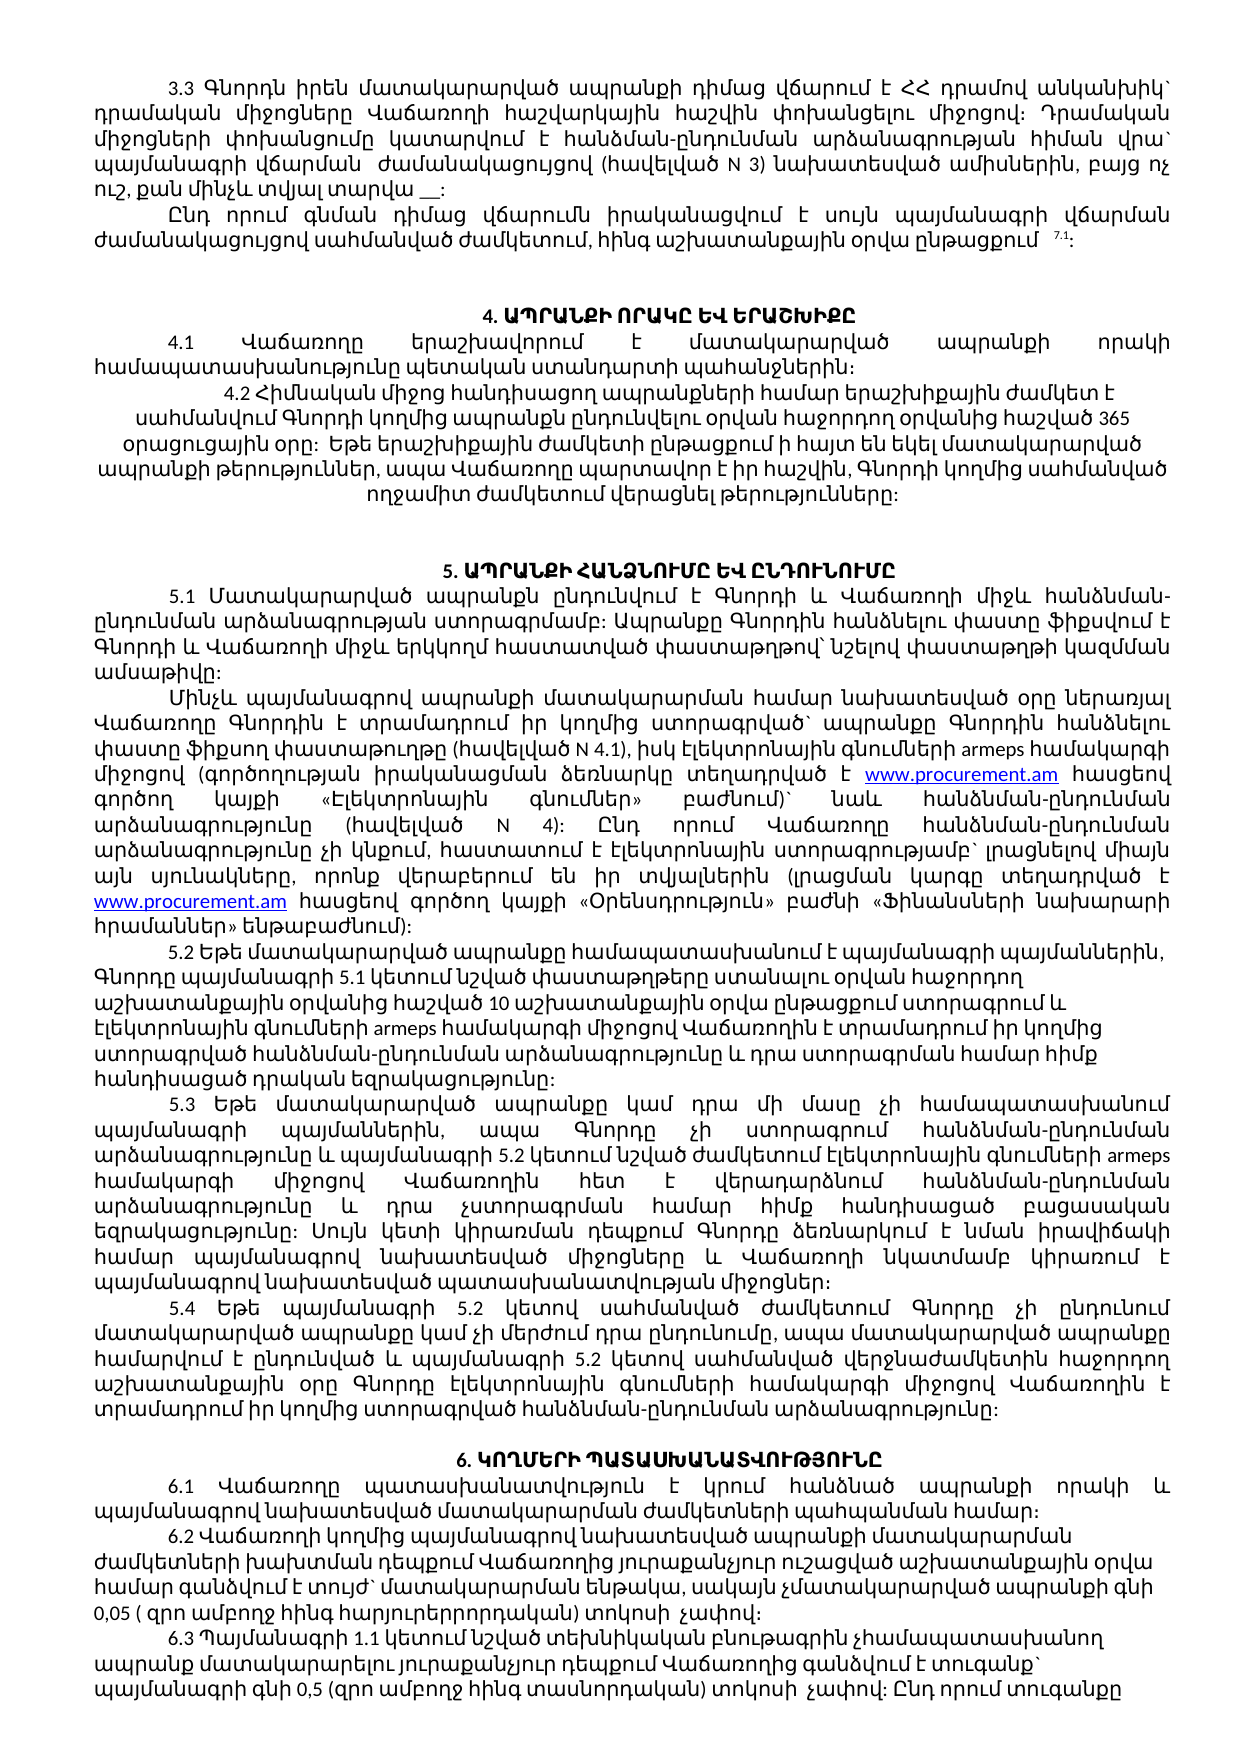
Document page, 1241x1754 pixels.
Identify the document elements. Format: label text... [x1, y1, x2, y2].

text Ընդ որում գնման դիմաց վճարումն իրականացվում է սույն պայմանագրի վճարման ժամանակացույցով սահմանված ժամկետում, հինգ աշխատանքային օրվա ընթացքում 7.1: [94, 202, 1171, 253]
text 4.1 Վաճառողը երաշխավորում է մատակարարված ապրանքի որակի համապատասխանությունը պետական ստանդարտի պահանջներին։ [94, 329, 1171, 380]
text 4.2 Հիմնական միջոց հանդիսացող ապրանքների համար երաշխիքային ժամկետ է սահմանվում Գնորդի կողմից ապրանքն ընդունվելու օրվան հաջորդող օրվանից հաշված 365 օրացուցային օրը: Եթե երաշխիքային ժամկետի ընթացքում ի հայտ են եկել մատակարարված ապրանքի թերություններ, ապա Վաճառողը պարտավոր է իր հաշվին, Գնորդի կողմից սահմանված ողջամիտ ժամկետում վերացնել թերությունները: [94, 380, 366, 507]
text 6.1 Վաճառողը պատասխանատվություն է կրում հանձնած ապրանքի որակի և պայմանագրով նախատեսված մատակարարման ժամկետների պահպանման համար։ [94, 1473, 1171, 1524]
text 6. ԿՈՂՄԵՐԻ ՊԱՏԱՍԽԱՆԱՏՎՈՒԹՅՈՒՆԸ [94, 1447, 1171, 1473]
text 4. ԱՊՐԱՆՔԻ ՈՐԱԿԸ ԵՎ ԵՐԱՇԽԻՔԸ [94, 304, 1171, 329]
text 5.4 Եթե պայմանագրի 5.2 կետով սահմանված ժամկետում Գնորդը չի ընդունում մատակարարված ապրանքը կամ չի մերժում դրա ընդունումը, ապա մատակարարված ապրանքը համարվում է ընդունված և պայմանագրի 5.2 կետով սահմանված վերջնաժամկետին հաջորդող աշխատանքային օրը Գնորդը էլեկտրոնային գնումների համակարգի միջոցով Վաճառողին է տրամադրում իր կողմից ստորագրված հանձնման-ընդունման արձանագրությունը: [94, 1295, 1171, 1422]
text 3.3 Գնորդն իրեն մատակարարված ապրանքի դիմաց վճարում է ՀՀ դրամով անկանխիկ` դրամական միջոցները Վաճառողի հաշվարկային հաշվին փոխանցելու միջոցով։ Դրամական միջոցների փոխանցումը կատարվում է հանձման-ընդունման արձանագրության հիման վրա` պայմանագրի վճարման ժամանակացույցով (հավելված N 3) նախատեսված ամիսներին, բայց ոչ ուշ, քան մինչև տվյալ տարվա __: [94, 75, 1171, 202]
text 5.2 Եթե մատակարարված ապրանքը համապատասխանում է պայմանագրի պայմաններին, Գնորդը պայմանագրի 5.1 կետում նշված փաստաթղթերը ստանալու օրվան հաջորդող աշխատանքային օրվանից հաշված 10 աշխատանքային օրվա ընթացքում ստորագրում և էլեկտրոնային գնումների armeps համակարգի միջոցով Վաճառողին է տրամադրում իր կողմից ստորագրված հանձնման-ընդունման արձանագրությունը և դրա ստորագրման համար հիմք հանդիսացած դրական եզրակացությունը: [94, 939, 1171, 1092]
text 6.2 Վաճառողի կողմից պայմանագրով նախատեսված ապրանքի մատակարարման ժամկետների խախտման դեպքում Վաճառողից յուրաքանչյուր ուշացված աշխատանքային օրվա համար գանձվում է տույժ` մատակարարման ենթակա, սակայն չմատակարարված ապրանքի գնի 0,05 ( զրո ամբողջ հինգ հարյուրերրորդական) տոկոսի չափով։ [94, 1524, 1171, 1625]
text 4.2 Հիմնական միջոց հանդիսացող ապրանքների համար երաշխիքային ժամկետ է սահմանվում Գնորդի կողմից ապրանքն ընդունվելու օրվան հաջորդող օրվանից հաշված 365 օրացուցային օրը: Եթե երաշխիքային ժամկետի ընթացքում ի հայտ են եկել մատակարարված ապրանքի թերություններ, ապա Վաճառողը պարտավոր է իր հաշվին, Գնորդի կողմից սահմանված ողջամիտ ժամկետում վերացնել թերությունները: [899, 380, 1171, 507]
text 5.1 Մատակարարված ապրանքն ընդունվում է Գնորդի և Վաճառողի միջև հանձնման-ընդունման արձանագրության ստորագրմամբ: Ապրանքը Գնորդին հանձնելու փաստը ֆիքսվում է Գնորդի և Վաճառողի միջև երկկողմ հաստատված փաստաթղթով՝ նշելով փաստաթղթի կազմման ամսաթիվը: [94, 583, 1171, 685]
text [94, 1625, 1171, 1702]
text 5. ԱՊՐԱՆՔԻ ՀԱՆՁՆՈՒՄԸ ԵՎ ԸՆԴՈՒՆՈՒՄԸ [94, 558, 1171, 583]
text 5.3 Եթե մատակարարված ապրանքը կամ դրա մի մասը չի համապատասխանում պայմանագրի պայմաններին, ապա Գնորդը չի ստորագրում հանձնման-ընդունման արձանագրությունը և պայմանագրի 5.2 կետում նշված ժամկետում էլեկտրոնային գնումների armeps համակարգի միջոցով Վաճառողին հետ է վերադարձնում հանձնման-ընդունման արձանագրությունը և դրա չստորագրման համար հիմք հանդիսացած բացասական եզրակացությունը: Սույն կետի կիրառման դեպքում Գնորդը ձեռնարկում է նման իրավիճակի համար պայմանագրով նախատեսված միջոցները և Վաճառողի նկատմամբ կիրառում է պայմանագրով նախատեսված պատասխանատվության միջոցներ։ [94, 1092, 1171, 1295]
text Մինչև պայմանագրով ապրանքի մատակարարման համար նախատեսված օրը ներառյալ Վաճառողը Գնորդին է տրամադրում իր կողմից ստորագրված` ապրանքը Գնորդին հանձնելու փաստը ֆիքսող փաստաթուղթը (հավելված N 4.1), իսկ էլեկտրոնային գնումների armeps համակարգի միջոցով (գործողության իրականացման ձեռնարկը տեղադրված է www.procurement.am հասցեով գործող կայքի «Էլեկտրոնային գնումներ» բաժնում)` նաև հանձնման-ընդունման արձանագրությունը (հավելված N 4): Ընդ որում Վաճառողը հանձնման-ընդունման արձանագրությունը չի կնքում, հաստատում է էլեկտրոնային ստորագրությամբ` լրացնելով միայն այն սյունակները, որոնք վերաբերում են իր տվյալներին (լրացման կարգը տեղադրված է www.procurement.am հասցեով գործող կայքի «Օրենսդրություն» բաժնի «Ֆինանսների նախարարի հրամաններ» ենթաբաժնում): [94, 685, 1171, 939]
